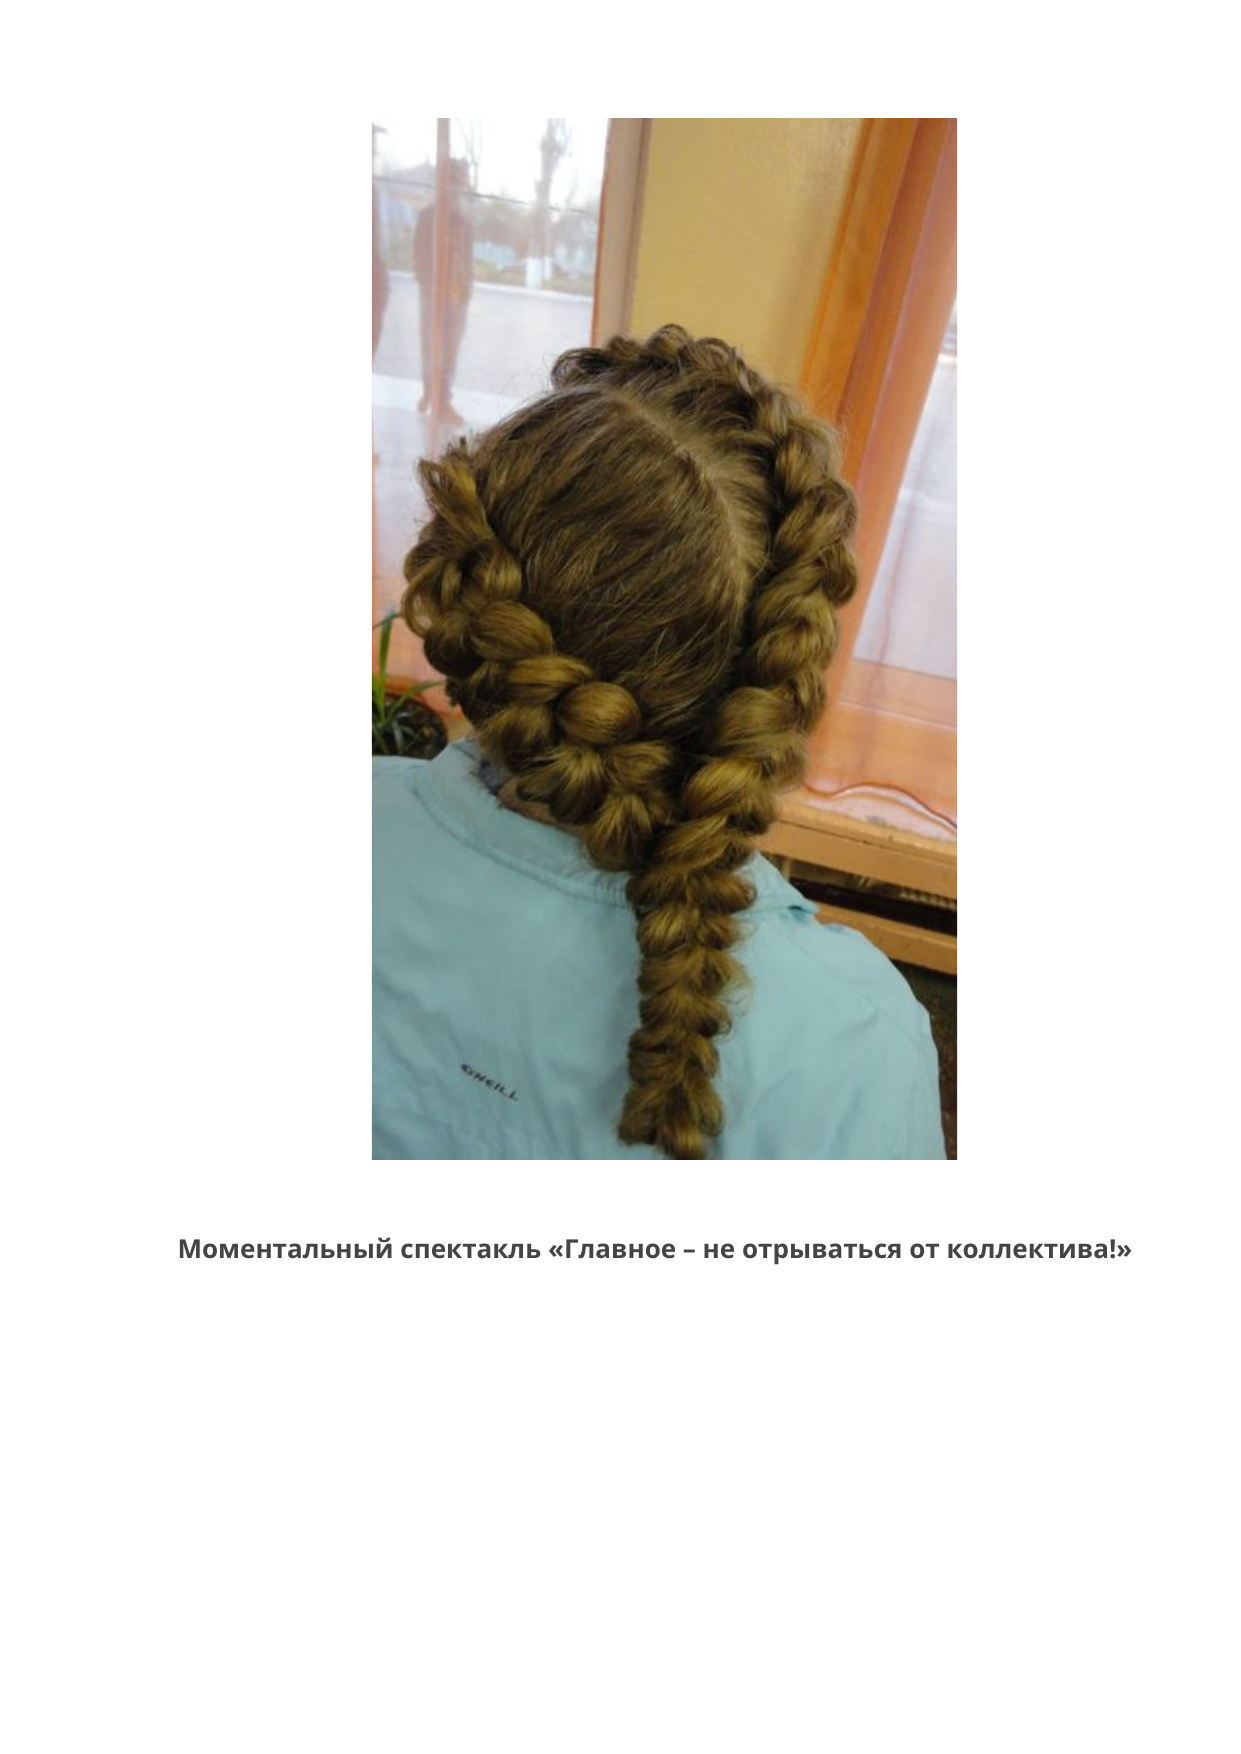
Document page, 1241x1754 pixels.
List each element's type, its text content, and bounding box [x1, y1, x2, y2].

text Моментальный спектакль «Главное – не отрываться от коллектива!» [177, 1160, 1152, 1294]
picture [371, 118, 958, 1160]
